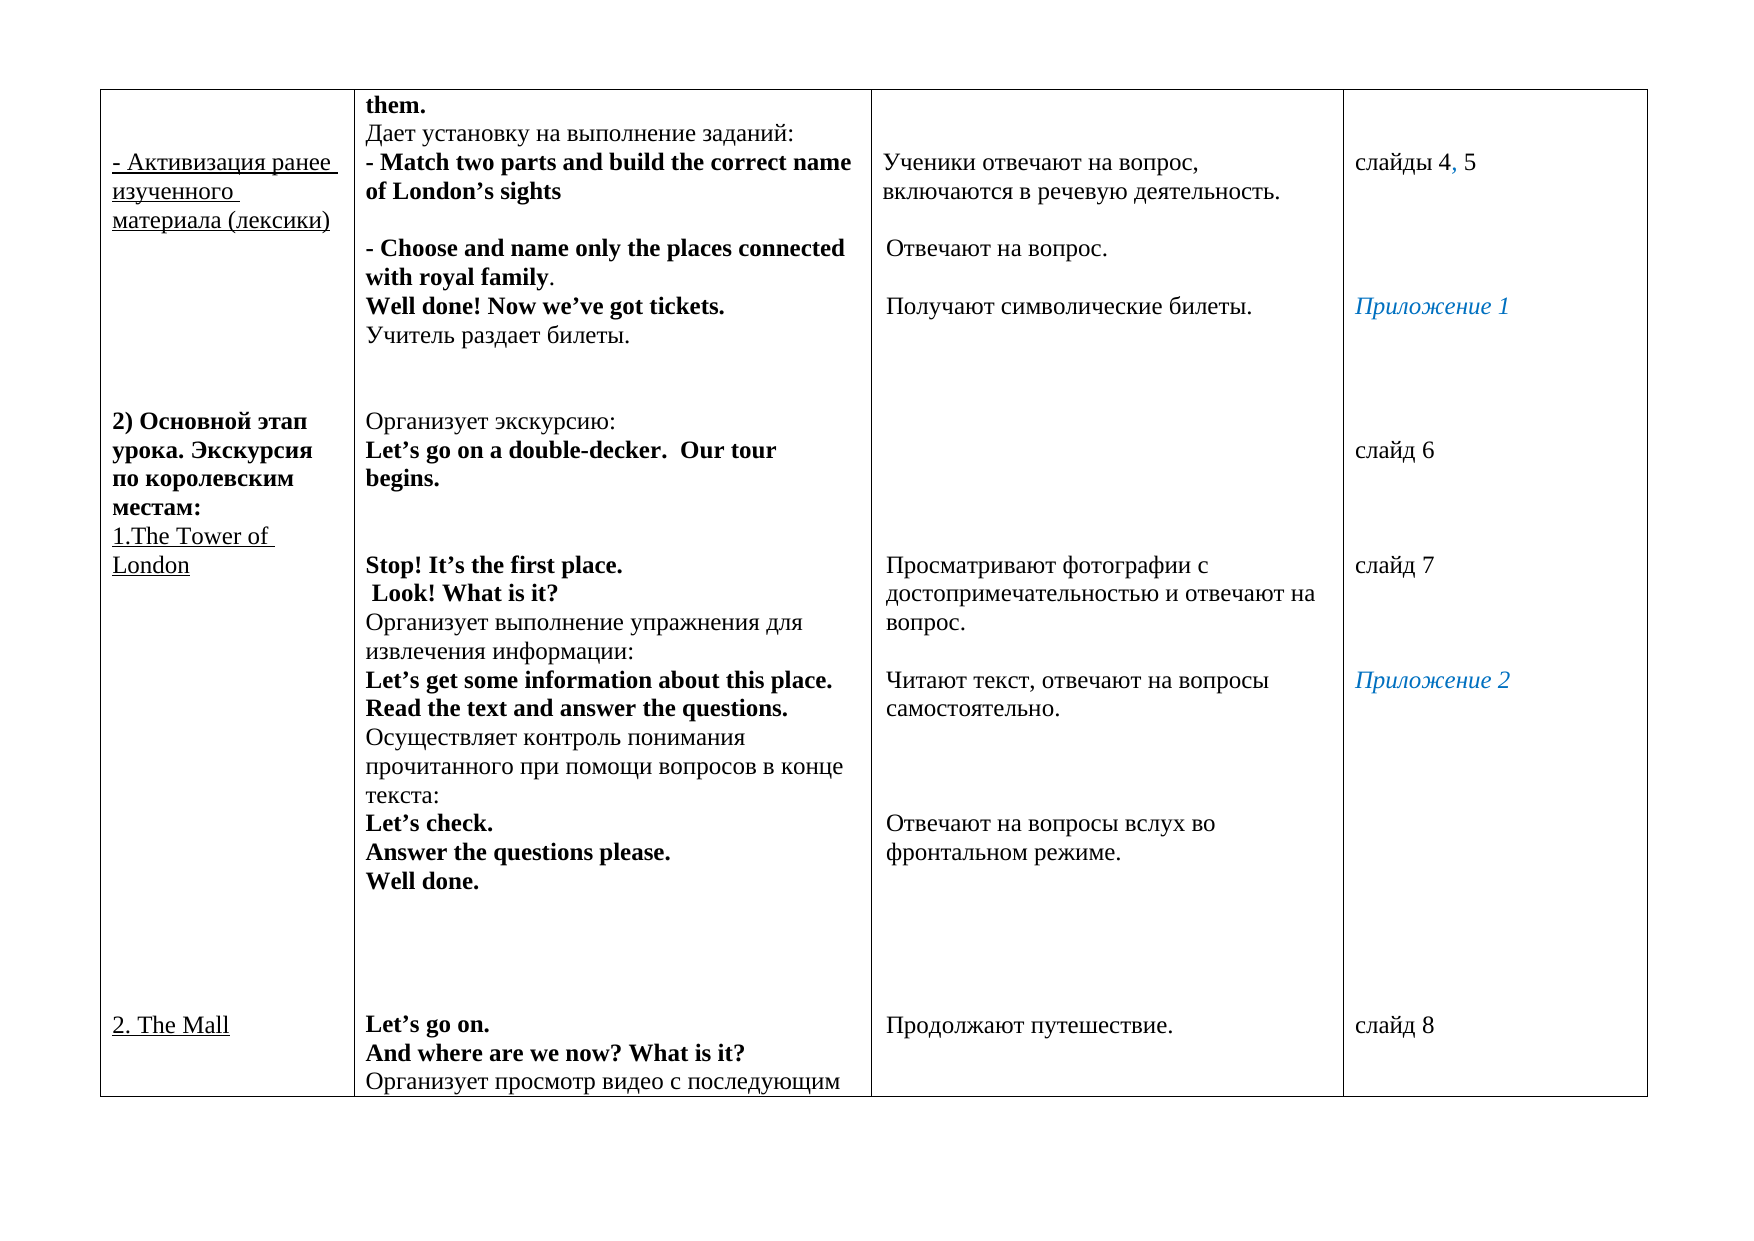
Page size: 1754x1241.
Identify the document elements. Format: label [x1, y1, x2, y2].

table_cell [355, 90, 871, 1096]
table_cell [872, 90, 1343, 1096]
table_cell [1344, 90, 1647, 1096]
table_cell [101, 90, 354, 1096]
